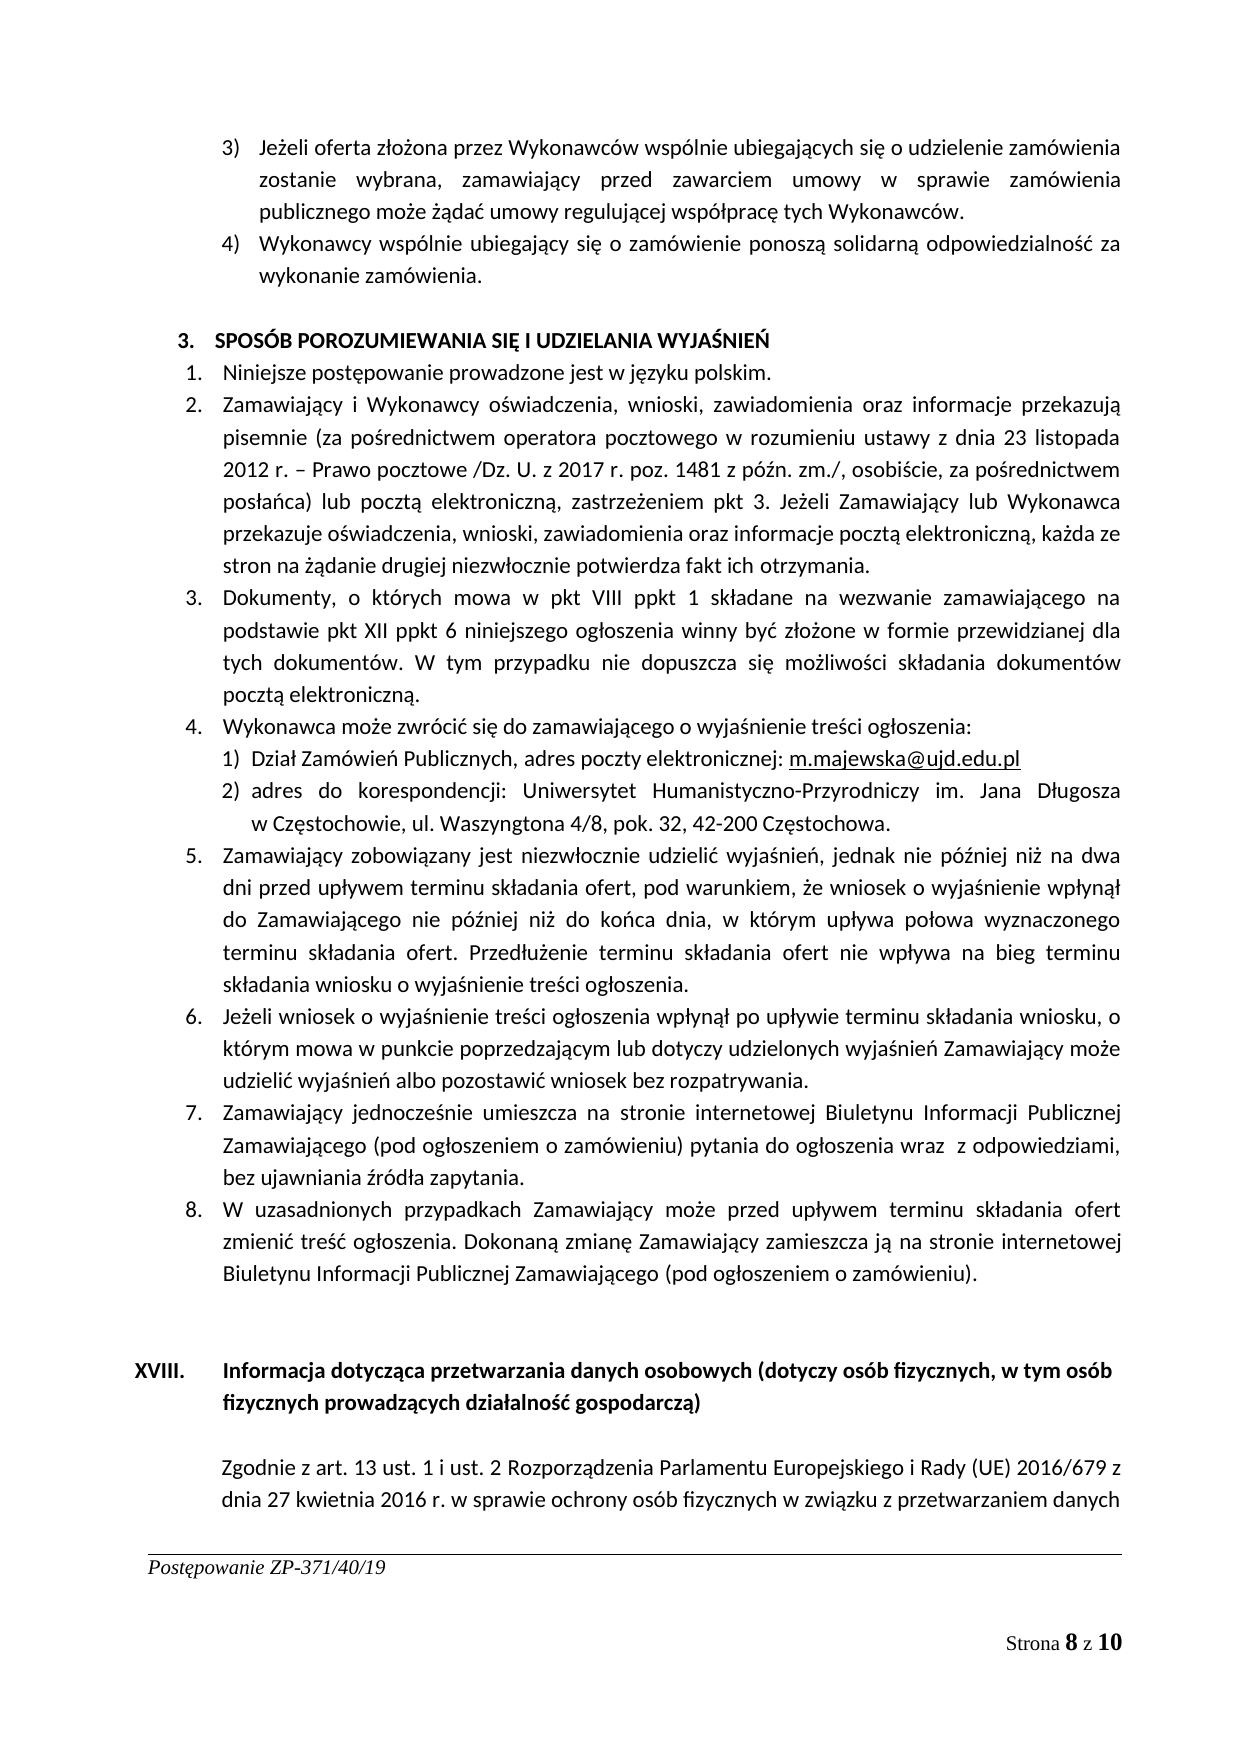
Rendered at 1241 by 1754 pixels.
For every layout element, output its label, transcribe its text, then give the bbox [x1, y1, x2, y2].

list SPOSÓB POROZUMIEWANIA SIĘ I UDZIELANIA WYJAŚNIEŃ [177, 326, 1122, 354]
list Dział Zamówień Publicznych, adres poczty elektronicznej: m.majewska@ujd.edu.pl [221, 744, 1122, 772]
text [221, 1453, 1122, 1513]
list Zamawiający zobowiązany jest niezwłocznie udzielić wyjaśnień, jednak nie później niż na dwa dni przed upływem terminu składania ofert, pod warunkiem, że wniosek o wyjaśnienie wpłynął do Zamawiającego nie później niż do końca dnia, w którym upływa połowa wyznaczonego terminu składania ofert. Przedłużenie terminu składania ofert nie wpływa na bieg terminu składania wniosku o wyjaśnienie treści ogłoszenia. [185, 841, 1122, 998]
list Zamawiający i Wykonawcy oświadczenia, wnioski, zawiadomienia oraz informacje przekazują pisemnie (za pośrednictwem operatora pocztowego w rozumieniu ustawy z dnia 23 listopada 2012 r. – Prawo pocztowe /Dz. U. z 2017 r. poz. 1481 z późn. zm./, osobiście, za pośrednictwem posłańca) lub pocztą elektroniczną, zastrzeżeniem pkt 3. Jeżeli Zamawiający lub Wykonawca przekazuje oświadczenia, wnioski, zawiadomienia oraz informacje pocztą elektroniczną, każda ze stron na żądanie drugiej niezwłocznie potwierdza fakt ich otrzymania. [185, 390, 1122, 579]
list Zamawiający jednocześnie umieszcza na stronie internetowej Biuletynu Informacji Publicznej Zamawiającego (pod ogłoszeniem o zamówieniu) pytania do ogłoszenia wraz z odpowiedziami, bez ujawniania źródła zapytania. [185, 1098, 1122, 1191]
list W uzasadnionych przypadkach Zamawiający może przed upływem terminu składania ofert zmienić treść ogłoszenia. Dokonaną zmianę Zamawiający zamieszcza ją na stronie internetowej Biuletynu Informacji Publicznej Zamawiającego (pod ogłoszeniem o zamówieniu). [185, 1195, 1122, 1287]
list Jeżeli wniosek o wyjaśnienie treści ogłoszenia wpłynął po upływie terminu składania wniosku, o którym mowa w punkcie poprzedzającym lub dotyczy udzielonych wyjaśnień Zamawiający może udzielić wyjaśnień albo pozostawić wniosek bez rozpatrywania. [185, 1002, 1122, 1094]
list Jeżeli oferta złożona przez Wykonawców wspólnie ubiegających się o udzielenie zamówienia zostanie wybrana, zamawiający przed zawarciem umowy w sprawie zamówienia publicznego może żądać umowy regulującej współpracę tych Wykonawców. [221, 133, 1122, 225]
list Niniejsze postępowanie prowadzone jest w języku polskim. [185, 358, 1122, 386]
list Dokumenty, o których mowa w pkt VIII ppkt 1 składane na wezwanie zamawiającego na podstawie pkt XII ppkt 6 niniejszego ogłoszenia winny być złożone w formie przewidzianej dla tych dokumentów. W tym przypadku nie dopuszcza się możliwości składania dokumentów pocztą elektroniczną. [185, 583, 1122, 708]
list Wykonawca może zwrócić się do zamawiającego o wyjaśnienie treści ogłoszenia: [185, 712, 1122, 740]
list Wykonawcy wspólnie ubiegający się o zamówienie ponoszą solidarną odpowiedzialność za wykonanie zamówienia. [221, 229, 1122, 290]
list adres do korespondencji: Uniwersytet Humanistyczno-Przyrodniczy im. Jana Długosza w Częstochowie, ul. Waszyngtona 4/8, pok. 32, 42-200 Częstochowa. [221, 777, 1122, 837]
list Informacja dotycząca przetwarzania danych osobowych (dotyczy osób fizycznych, w tym osób fizycznych prowadzących działalność gospodarczą) [185, 1356, 1122, 1416]
